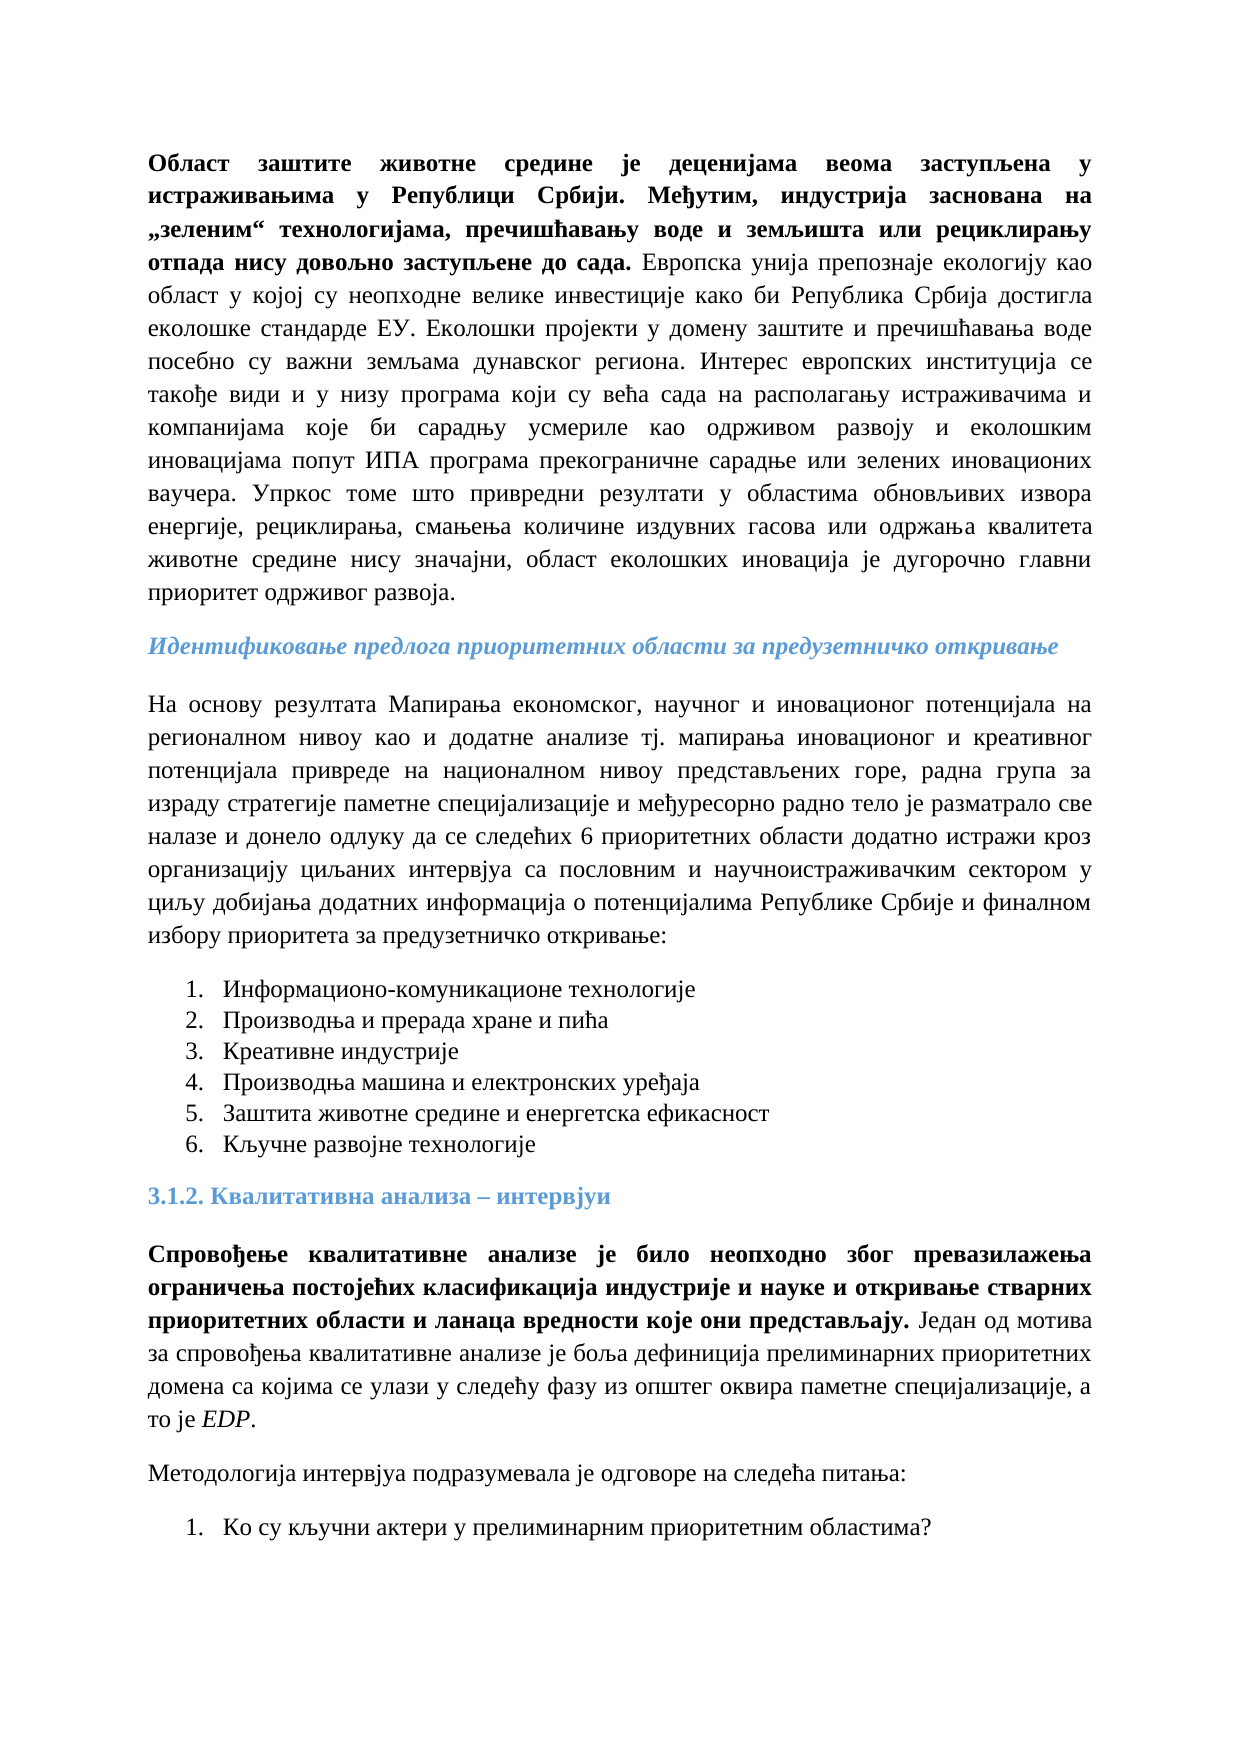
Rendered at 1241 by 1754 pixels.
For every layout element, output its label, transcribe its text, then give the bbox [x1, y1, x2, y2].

text Спровођење квалитативне анализе је било неопходно због превазилажења ограничења постојећих класификација индустрије и науке и откривање стварних приоритетних области и ланаца вредности које они представљају. Један од мотива за спровођења квалитативне анализе је боља дефиниција прелиминарних приоритетних домена са којима се улази у следећу фазу из општег оквира паметне специјализације, а то је EDP. [148, 1239, 1093, 1433]
list Информационо-комуникационе технологије [185, 974, 1093, 1002]
subtitle Идентификовање предлога приоритетних области за предузетничко откривање [148, 631, 1093, 659]
list Креативне индустрије [185, 1036, 1093, 1064]
list Производња машина и електронских уређаја [185, 1067, 1093, 1096]
text На основу резултата Мапирања економског, научног и иновационог потенцијала на регионалном нивоу као и додатне анализе тј. мапирања иновационог и креативног потенцијала привреде на националном нивоу представљених горе, радна група за израду стратегије паметне специјализације и међуресорно радно тело је разматрало све налазе и донело одлуку да се следећих 6 приоритетних области додатно истражи кроз организацију циљаних интервјуа са пословним и научноистраживачким сектором у циљу добијања додатних информација о потенцијалима Републике Србије и финалном избору приоритета за предузетничко откривање: [148, 689, 1093, 949]
list Заштита животне средине и енергетска ефикасност [185, 1098, 1093, 1127]
subtitle 3.1.2. Квалитативна анализа – интервјуи [148, 1181, 1093, 1209]
list Производња и прерада хране и пића [185, 1005, 1093, 1033]
text Област заштите животне средине је деценијама веома заступљена у истраживањима у Републици Србији. Међутим, индустрија заснована на „зеленим“ технологијама, пречишћавању воде и земљишта или рециклирању отпада нису довољно заступљене до сада. Европска унија препознаје екологију као област у којој су неопходне велике инвестиције како би Република Србија достигла еколошке стандарде ЕУ. Еколошки пројекти у домену заштите и пречишћавања воде посебно су важни земљама дунавског региона. Интерес европских институција се такође види и у низу програма који су већа сада на располагању истраживачима и компанијама које би сарадњу усмериле као одрживом развоју и еколошким иновацијама попут ИПА програма прекограничне сарадње или зелених иновационих ваучера. Упркос томе што привредни резултати у областима обновљивих извора енергије, рециклирања, смањења количине издувних гасова или одржања квалитета животне средине нису значајни, област еколошких иновација је дугорочно главни приоритет одрживог развоја. [148, 148, 1093, 606]
list Ко су кључни актери у прелиминарним приоритетним областима? [185, 1512, 1093, 1540]
text Методологија интервјуа подразумевала је одговоре на следећа питања: [148, 1458, 1093, 1487]
list Кључне развојне технологије [185, 1129, 1093, 1158]
